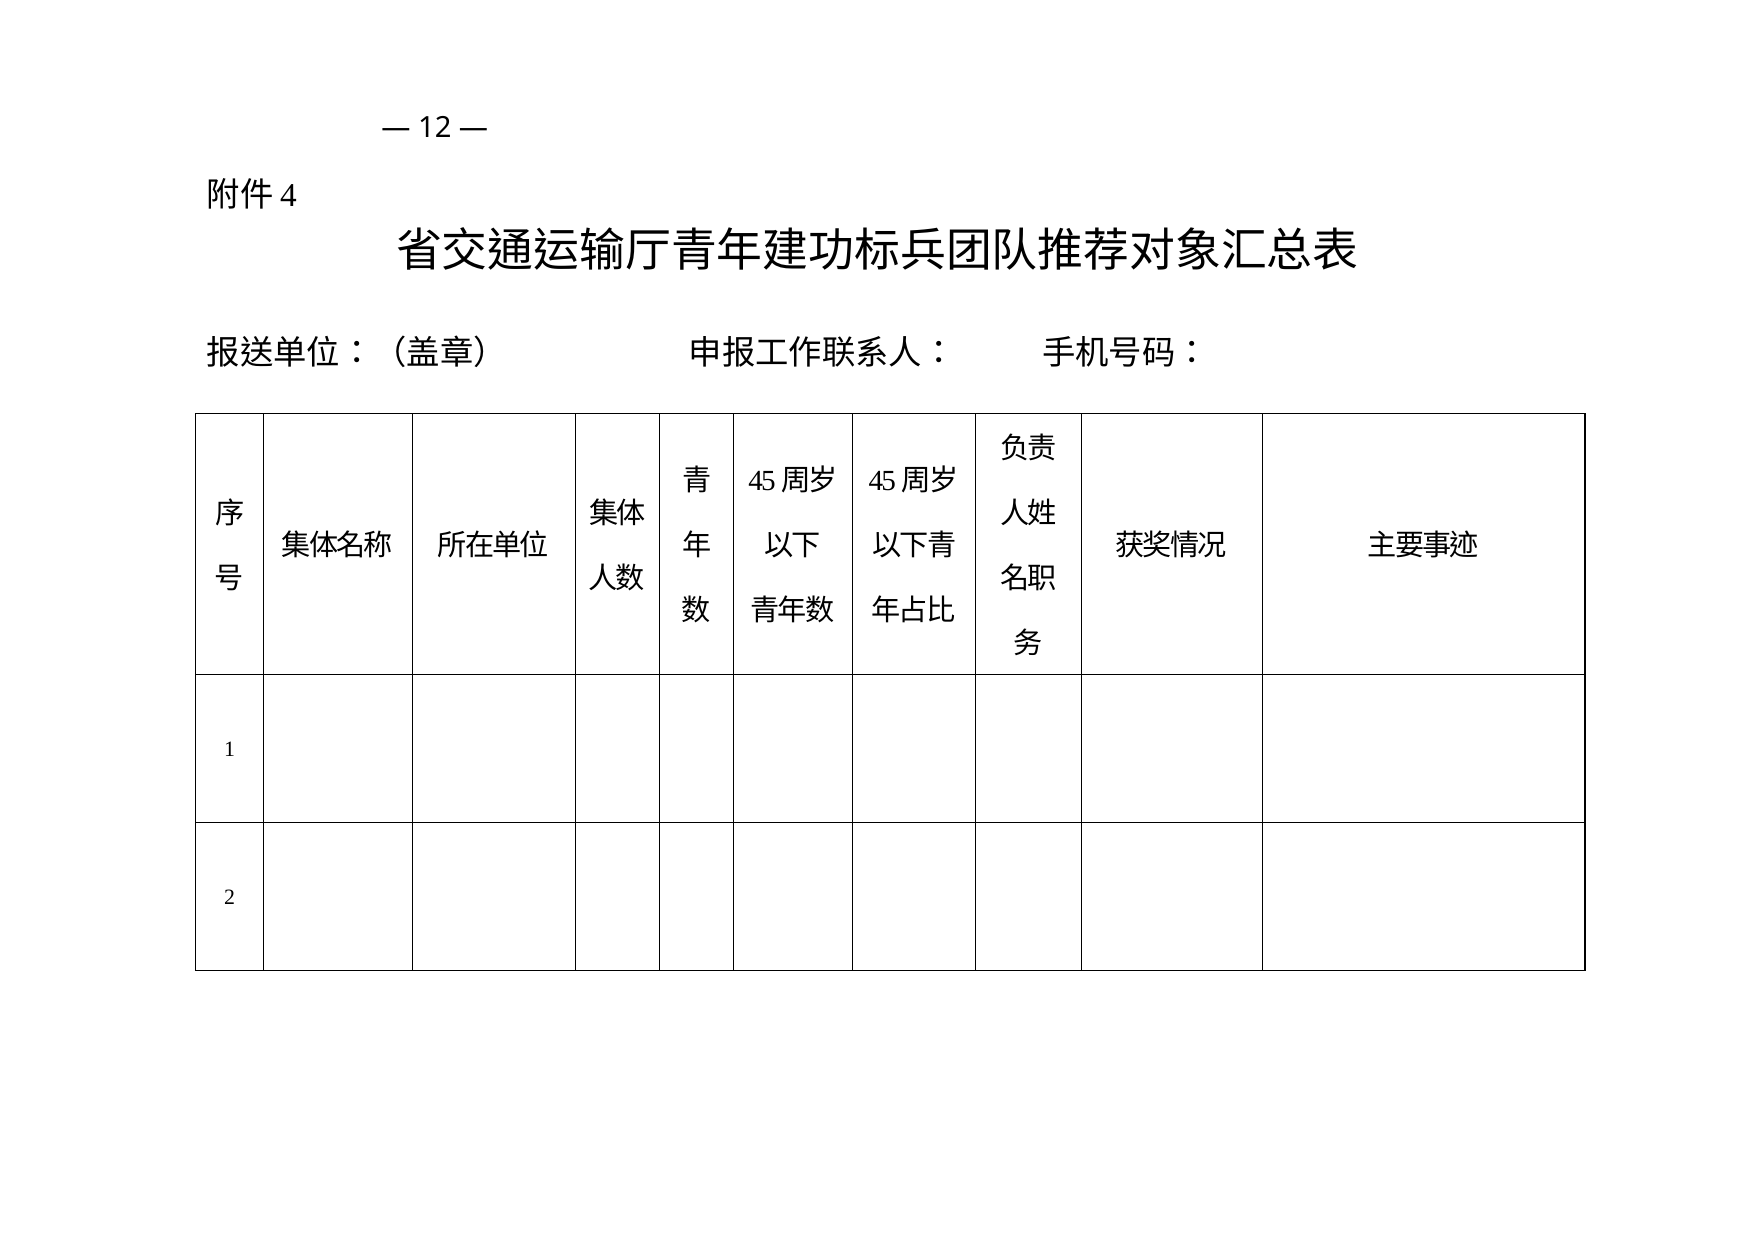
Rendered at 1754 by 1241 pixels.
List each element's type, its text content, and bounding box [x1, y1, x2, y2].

table_cell [264, 675, 412, 822]
table_cell [1082, 823, 1262, 970]
table_cell [413, 823, 575, 970]
table_cell [413, 675, 575, 822]
table_header 集体名称 [264, 414, 412, 674]
table_cell [1082, 675, 1262, 822]
text 附件4 [207, 171, 1547, 216]
table_header 获奖情况 [1082, 414, 1262, 674]
table_cell [976, 823, 1081, 970]
table_cell [1263, 675, 1584, 822]
table_cell [576, 823, 659, 970]
text 省交通运输厅青年建功标兵团队推荐对象汇总表 [207, 216, 1547, 281]
table_cell [853, 675, 975, 822]
table_cell 2 [196, 823, 263, 970]
table_header 45周岁 以下青年占比 [853, 414, 975, 674]
table_cell [734, 675, 852, 822]
table_header 主要事迹 [1263, 414, 1584, 674]
table_cell [976, 675, 1081, 822]
table_header 负责人姓名职务 [976, 414, 1081, 674]
table_cell [734, 823, 852, 970]
table_header 序号 [196, 414, 263, 674]
table_cell [660, 823, 733, 970]
table_header 青年数 [660, 414, 733, 674]
table_cell [264, 823, 412, 970]
table_cell [660, 675, 733, 822]
table_header 所在单位 [413, 414, 575, 674]
table_cell 1 [196, 675, 263, 822]
table_header 集体人数 [576, 414, 659, 674]
table_cell [853, 823, 975, 970]
table_cell [576, 675, 659, 822]
table_header 45周岁以下 青年数 [734, 414, 852, 674]
text 报送单位：（盖章） 申报工作联系人： 手机号码： [207, 329, 1547, 374]
table_cell [1263, 823, 1584, 970]
